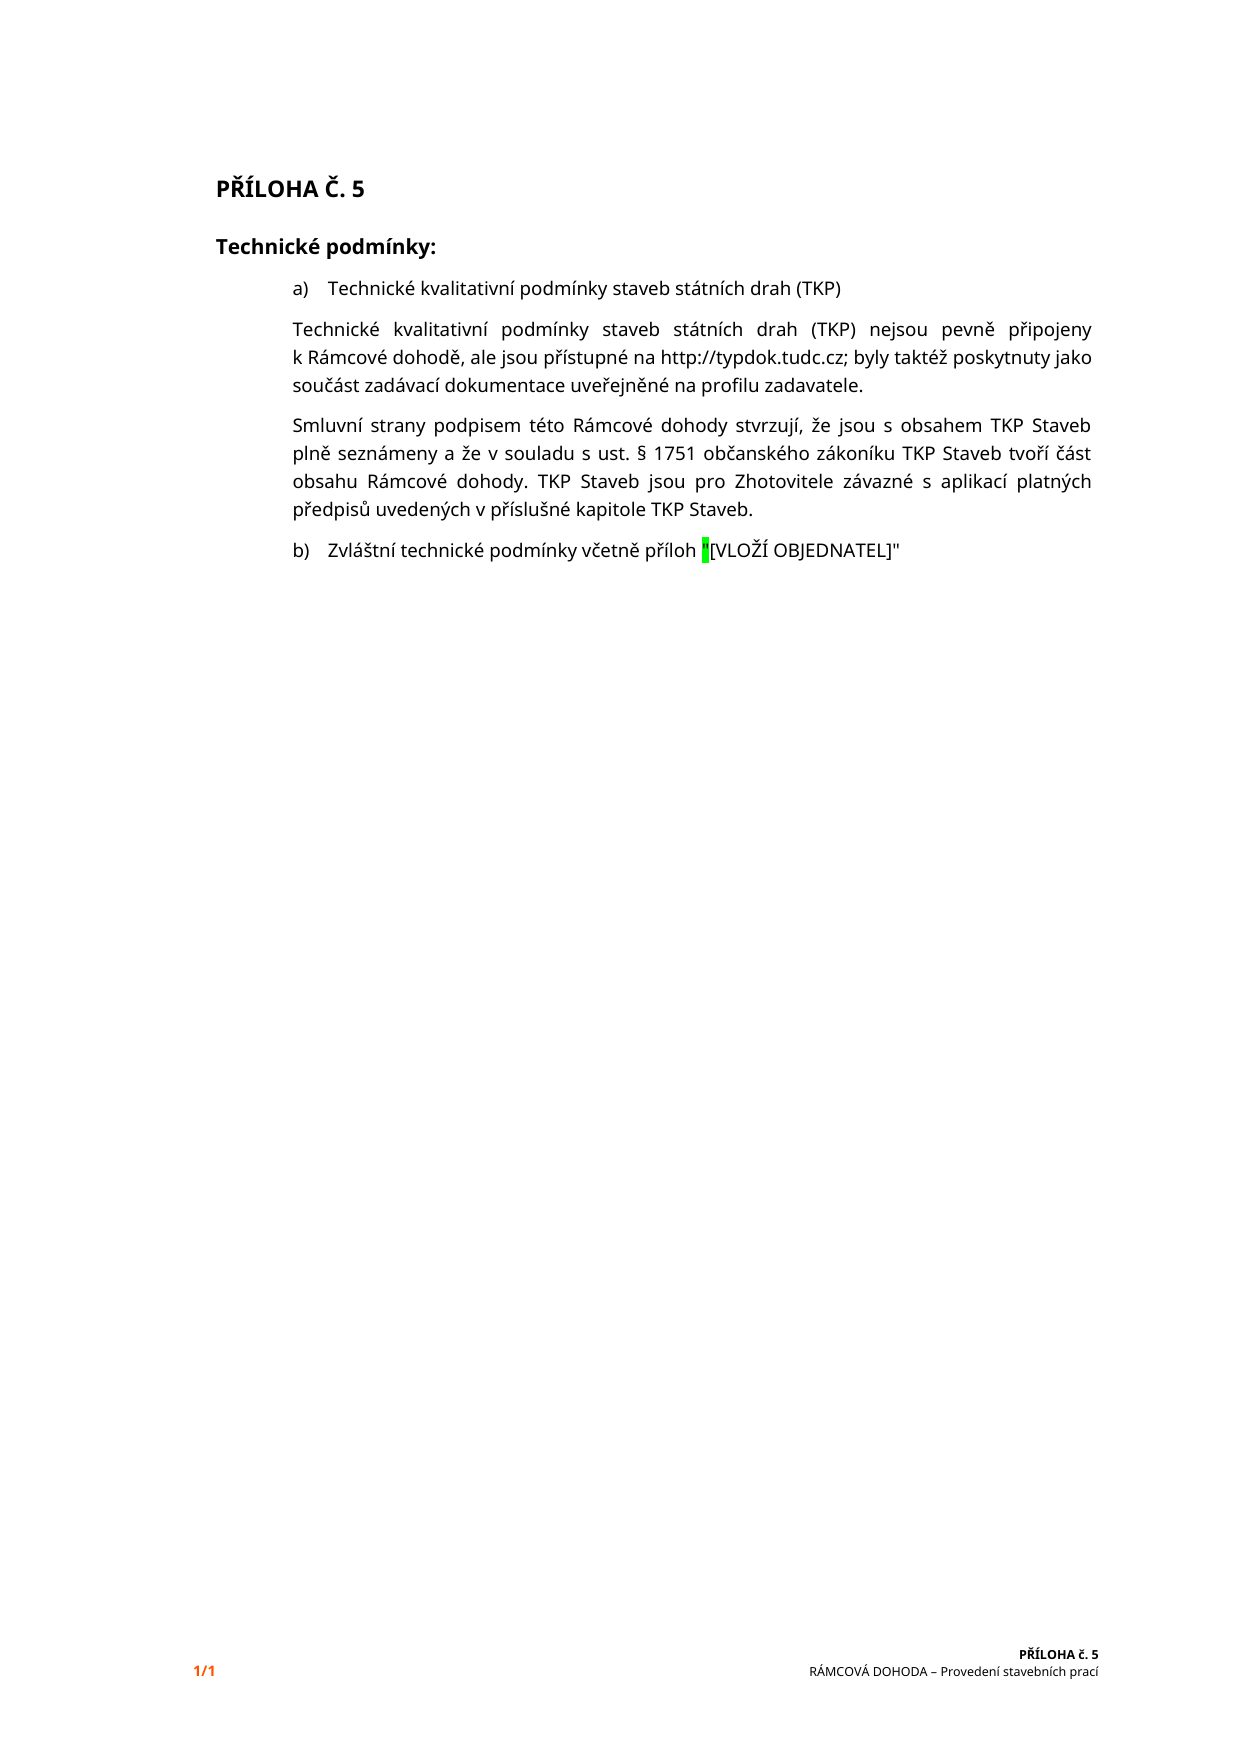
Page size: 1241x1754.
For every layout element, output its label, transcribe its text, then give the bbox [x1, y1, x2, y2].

text Příloha č. 5 [216, 172, 1093, 204]
text Zvláštní technické podmínky včetně příloh [709, 537, 1093, 563]
text Smluvní strany podpisem této Rámcové dohody stvrzují, že jsou s obsahem TKP Staveb plně seznámeny a že v souladu s ust. § 1751 občanského zákoníku TKP Staveb tvoří část obsahu Rámcové dohody. TKP Staveb jsou pro Zhotovitele závazné s aplikací platných předpisů uvedených v příslušné kapitole TKP Staveb. [292, 413, 1093, 522]
list Technické kvalitativní podmínky staveb státních drah (TKP) [292, 276, 1093, 301]
text Technické podmínky: [216, 232, 1093, 260]
text Zvláštní technické podmínky včetně příloh [292, 537, 702, 563]
text Technické kvalitativní podmínky staveb státních drah (TKP) nejsou pevně připojeny k Rámcové dohodě, ale jsou přístupné na http://typdok.tudc.cz; byly taktéž poskytnuty jako součást zadávací dokumentace uveřejněné na profilu zadavatele. [292, 316, 1093, 398]
